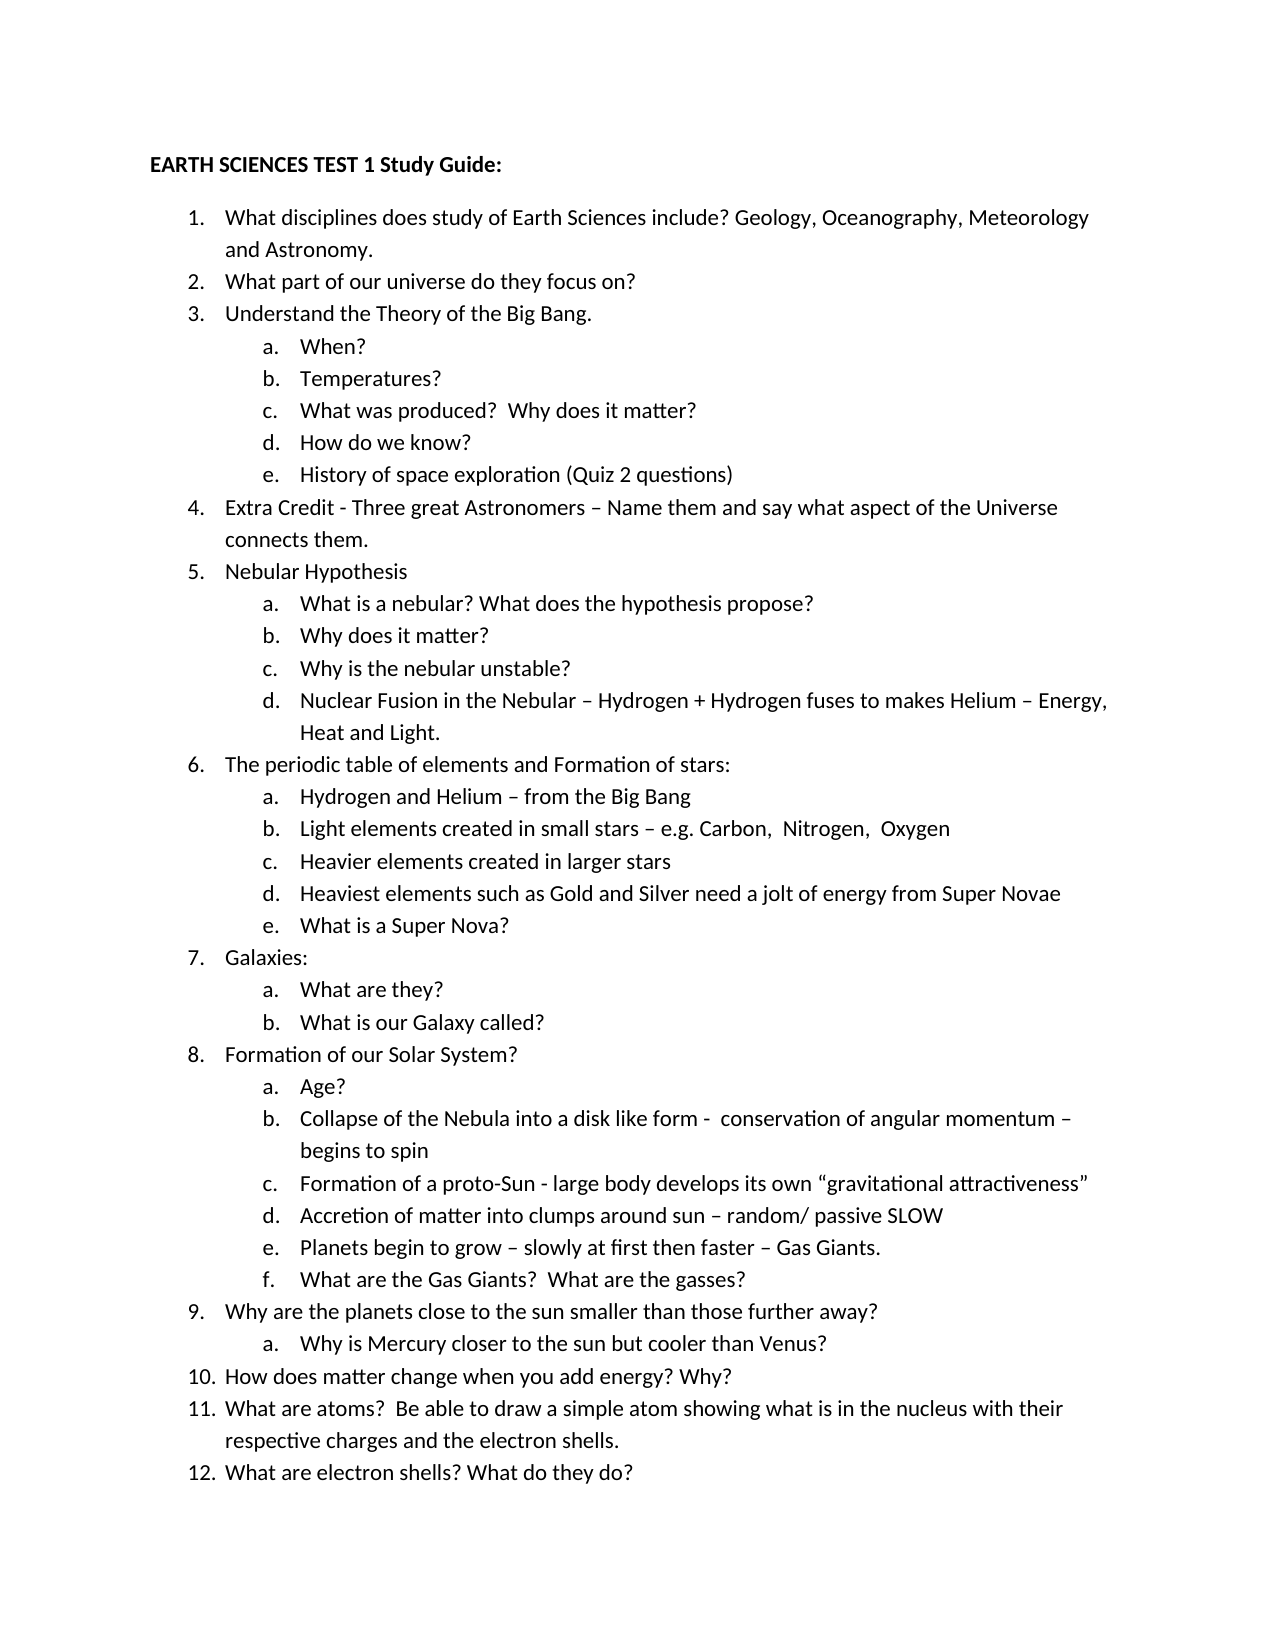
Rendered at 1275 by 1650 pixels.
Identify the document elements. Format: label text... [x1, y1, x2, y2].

list The periodic table of elements and Formation of stars: [187, 750, 1125, 778]
list Heaviest elements such as Gold and Silver need a jolt of energy from Super Novae [262, 879, 1125, 907]
list What is a nebular? What does the hypothesis propose? [262, 589, 1125, 617]
list Light elements created in small stars – e.g. Carbon, Nitrogen, Oxygen [262, 814, 1125, 843]
text EARTH SCIENCES TEST 1 Study Guide: [150, 150, 1125, 178]
list What are electron shells? What do they do? [187, 1458, 1125, 1486]
list Nebular Hypothesis [187, 557, 1125, 585]
list Planets begin to grow – slowly at first then faster – Gas Giants. [262, 1233, 1125, 1261]
list Hydrogen and Helium – from the Big Bang [262, 782, 1125, 810]
list What is our Galaxy called? [262, 1008, 1125, 1036]
list Nuclear Fusion in the Nebular – Hydrogen + Hydrogen fuses to makes Helium – Energy, Heat and Light. [262, 686, 1125, 746]
list What part of our universe do they focus on? [187, 267, 1125, 295]
list Formation of a proto-Sun - large body develops its own “gravitational attractiveness” [262, 1169, 1125, 1197]
list Understand the Theory of the Big Bang. [187, 299, 1125, 328]
list Age? [262, 1072, 1125, 1100]
list Why does it matter? [262, 621, 1125, 649]
list Why is the nebular unstable? [262, 654, 1125, 682]
list What are atoms? Be able to draw a simple atom showing what is in the nucleus with their respective charges and the electron shells. [187, 1394, 1125, 1454]
list When? [262, 332, 1125, 360]
list History of space exploration (Quiz 2 questions) [262, 461, 1125, 488]
list Why is Mercury closer to the sun but cooler than Venus? [262, 1329, 1125, 1358]
list How does matter change when you add energy? Why? [187, 1362, 1125, 1390]
list What are the Gas Giants? What are the gasses? [262, 1265, 1125, 1293]
list Heavier elements created in larger stars [262, 847, 1125, 875]
list Extra Credit - Three great Astronomers – Name them and say what aspect of the Universe connects them. [187, 493, 1125, 553]
list Temperatures? [262, 364, 1125, 392]
list How do we know? [262, 428, 1125, 456]
list What are they? [262, 976, 1125, 1003]
list What was produced? Why does it matter? [262, 396, 1125, 424]
list What disciplines does study of Earth Sciences include? Geology, Oceanography, Meteorology and Astronomy. [187, 203, 1125, 263]
list Formation of our Solar System? [187, 1040, 1125, 1068]
list Why are the planets close to the sun smaller than those further away? [187, 1297, 1125, 1325]
list Galaxies: [187, 943, 1125, 971]
list Collapse of the Nebula into a disk like form - conservation of angular momentum – begins to spin [262, 1104, 1125, 1164]
list Accretion of matter into clumps around sun – random/ passive SLOW [262, 1201, 1125, 1229]
list What is a Super Nova? [262, 911, 1125, 939]
